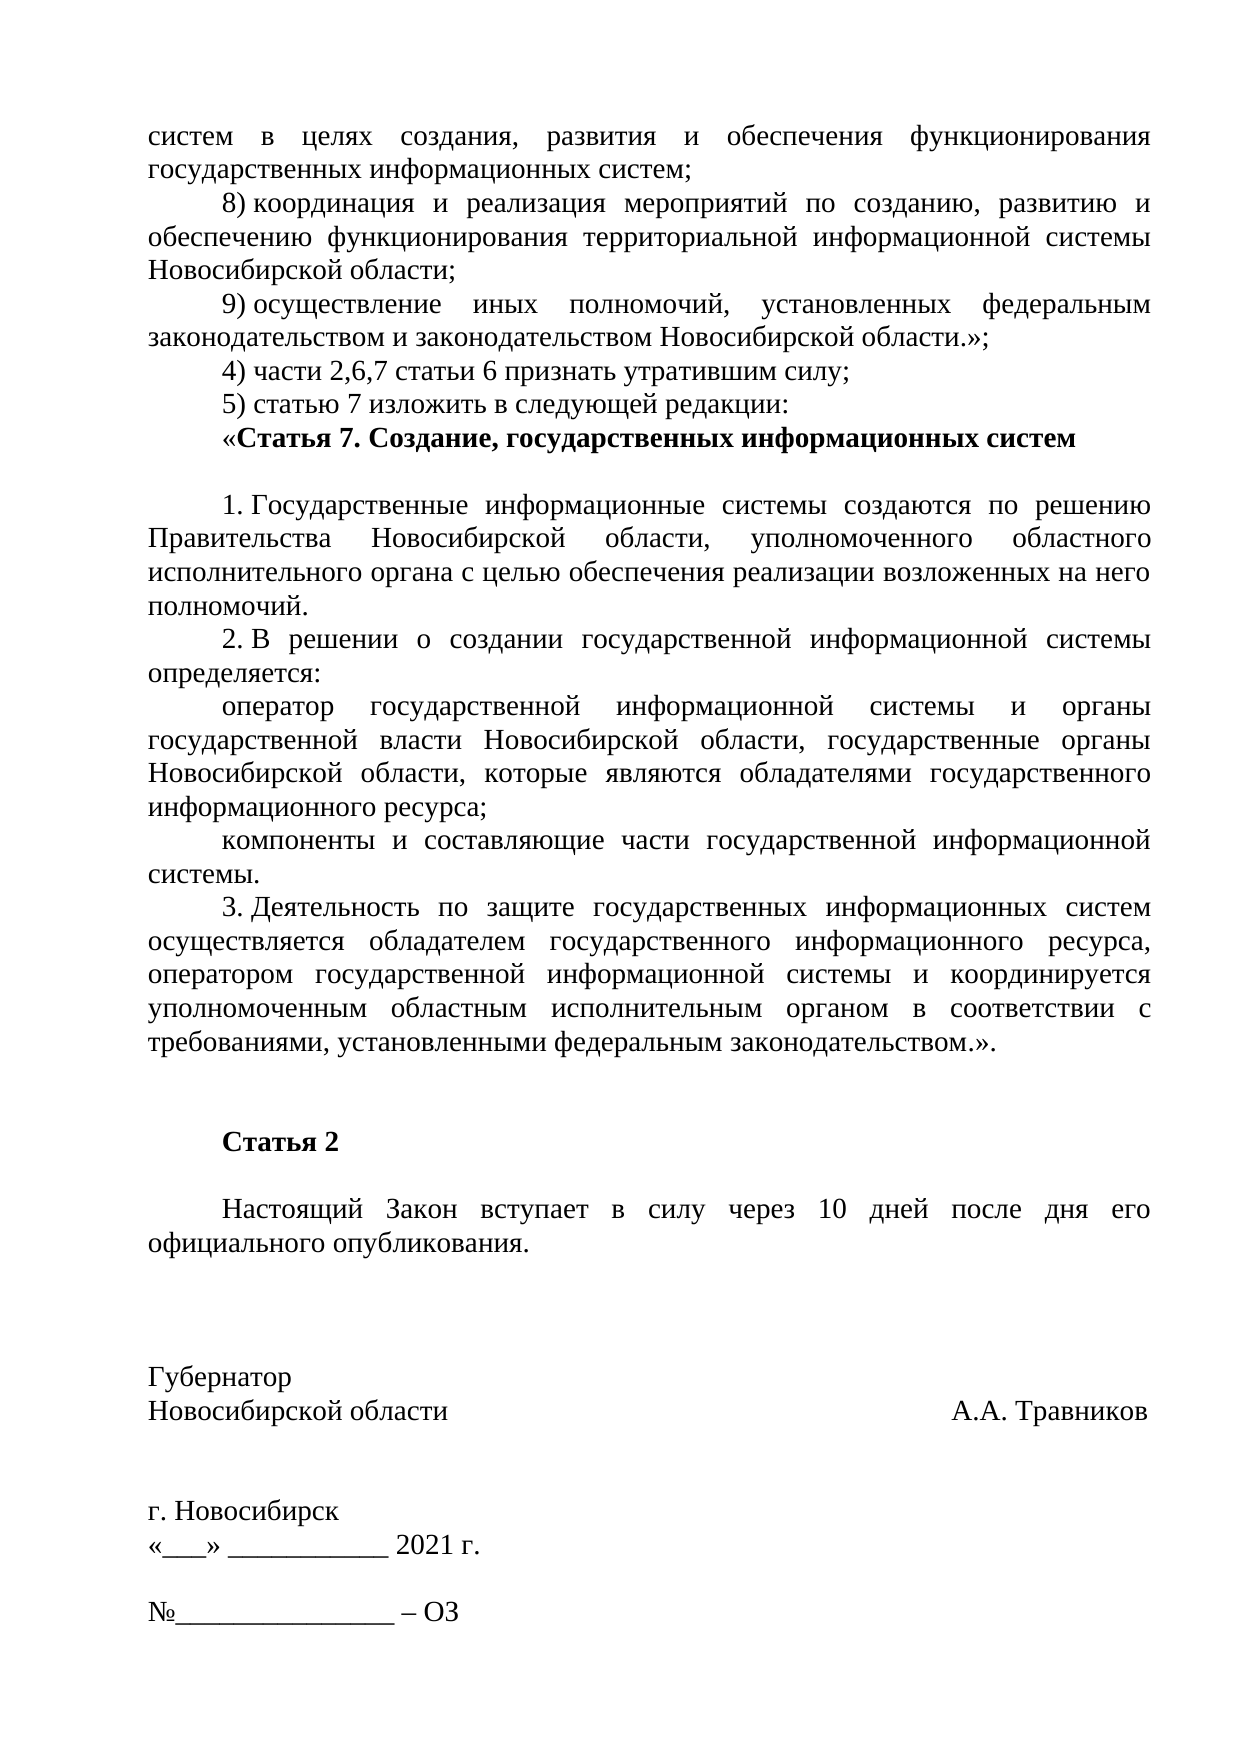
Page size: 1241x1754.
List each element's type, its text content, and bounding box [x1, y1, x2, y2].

text г. Новосибирск [148, 1493, 1152, 1527]
text №_______________ – ОЗ [148, 1594, 1152, 1627]
text 9) осуществление иных полномочий, установленных федеральным законодательством и законодательством Новосибирской области.»; [148, 286, 1152, 353]
text Губернатор [148, 1359, 1152, 1393]
list 1. Государственные информационные системы создаются по решению Правительства Новосибирской области, уполномоченного областного исполнительного органа с целью обеспечения реализации возложенных на него полномочий. [148, 487, 1152, 621]
list 5) статью 7 изложить в следующей редакции: [148, 386, 1152, 420]
text «___» ___________ 2021 г. [148, 1527, 1152, 1560]
text 4) части 2,6,7 статьи 6 признать утратившим силу; [148, 353, 1152, 386]
list «Статья 7. Создание, государственных информационных систем [148, 420, 1152, 453]
list компоненты и составляющие части государственной информационной системы. [148, 822, 1152, 889]
text Настоящий Закон вступает в силу через 10 дней после дня его официального опубликования. [148, 1191, 1152, 1258]
text Статья 2 [148, 1124, 1152, 1158]
list оператор государственной информационной системы и органы государственной власти Новосибирской области, государственные органы Новосибирской области, которые являются обладателями государственного информационного ресурса; [148, 688, 1152, 822]
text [148, 118, 1152, 185]
text Новосибирской области А.А. Травников [148, 1393, 1152, 1426]
text 8) координация и реализация мероприятий по созданию, развитию и обеспечению функционирования территориальной информационной системы Новосибирской области; [148, 185, 1152, 286]
list 2. В решении о создании государственной информационной системы определяется: [148, 621, 1152, 688]
text 3. Деятельность по защите государственных информационных систем осуществляется обладателем государственного информационного ресурса, оператором государственной информационной системы и координируется уполномоченным областным исполнительным органом в соответствии с требованиями, установленными федеральным законодательством.». [148, 889, 1152, 1057]
